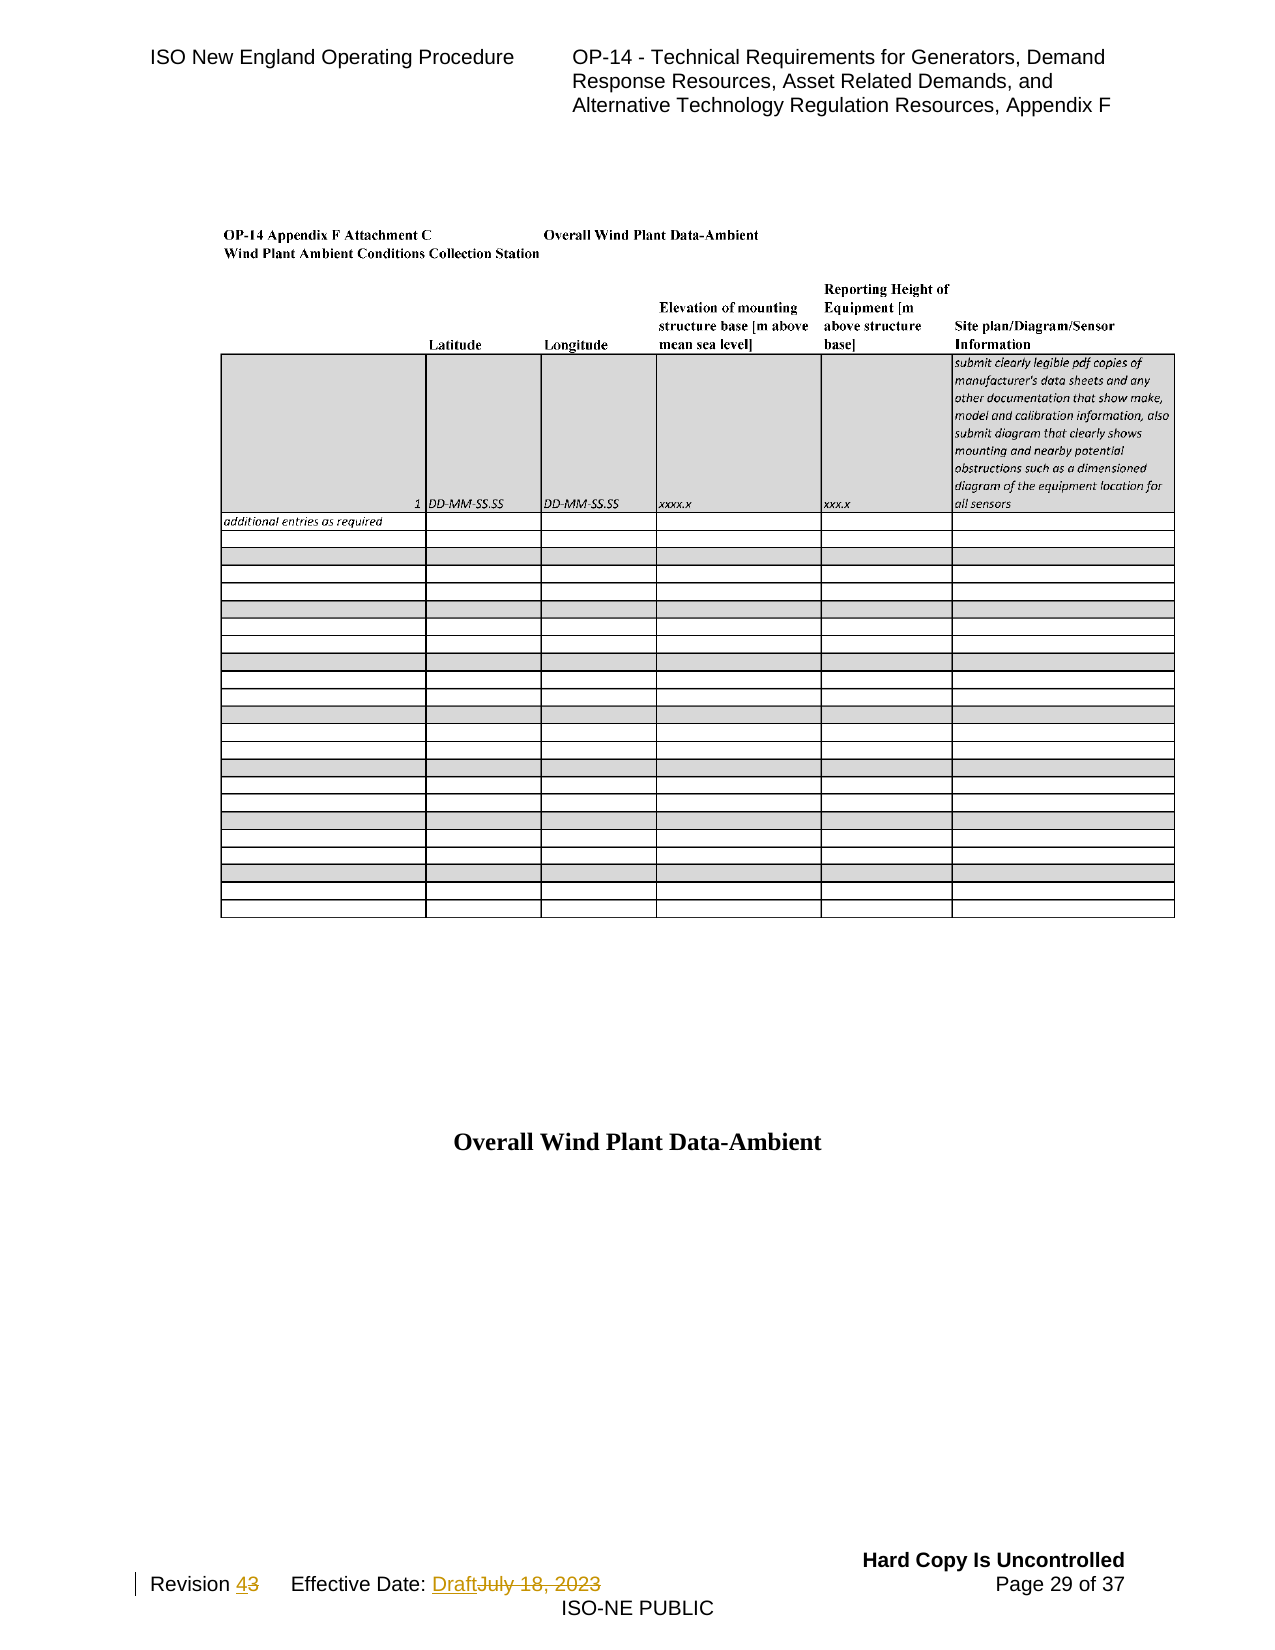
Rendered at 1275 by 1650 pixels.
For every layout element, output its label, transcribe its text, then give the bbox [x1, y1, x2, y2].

picture [150, 150, 1255, 1008]
text Overall Wind Plant Data-Ambient [150, 1127, 1125, 1156]
